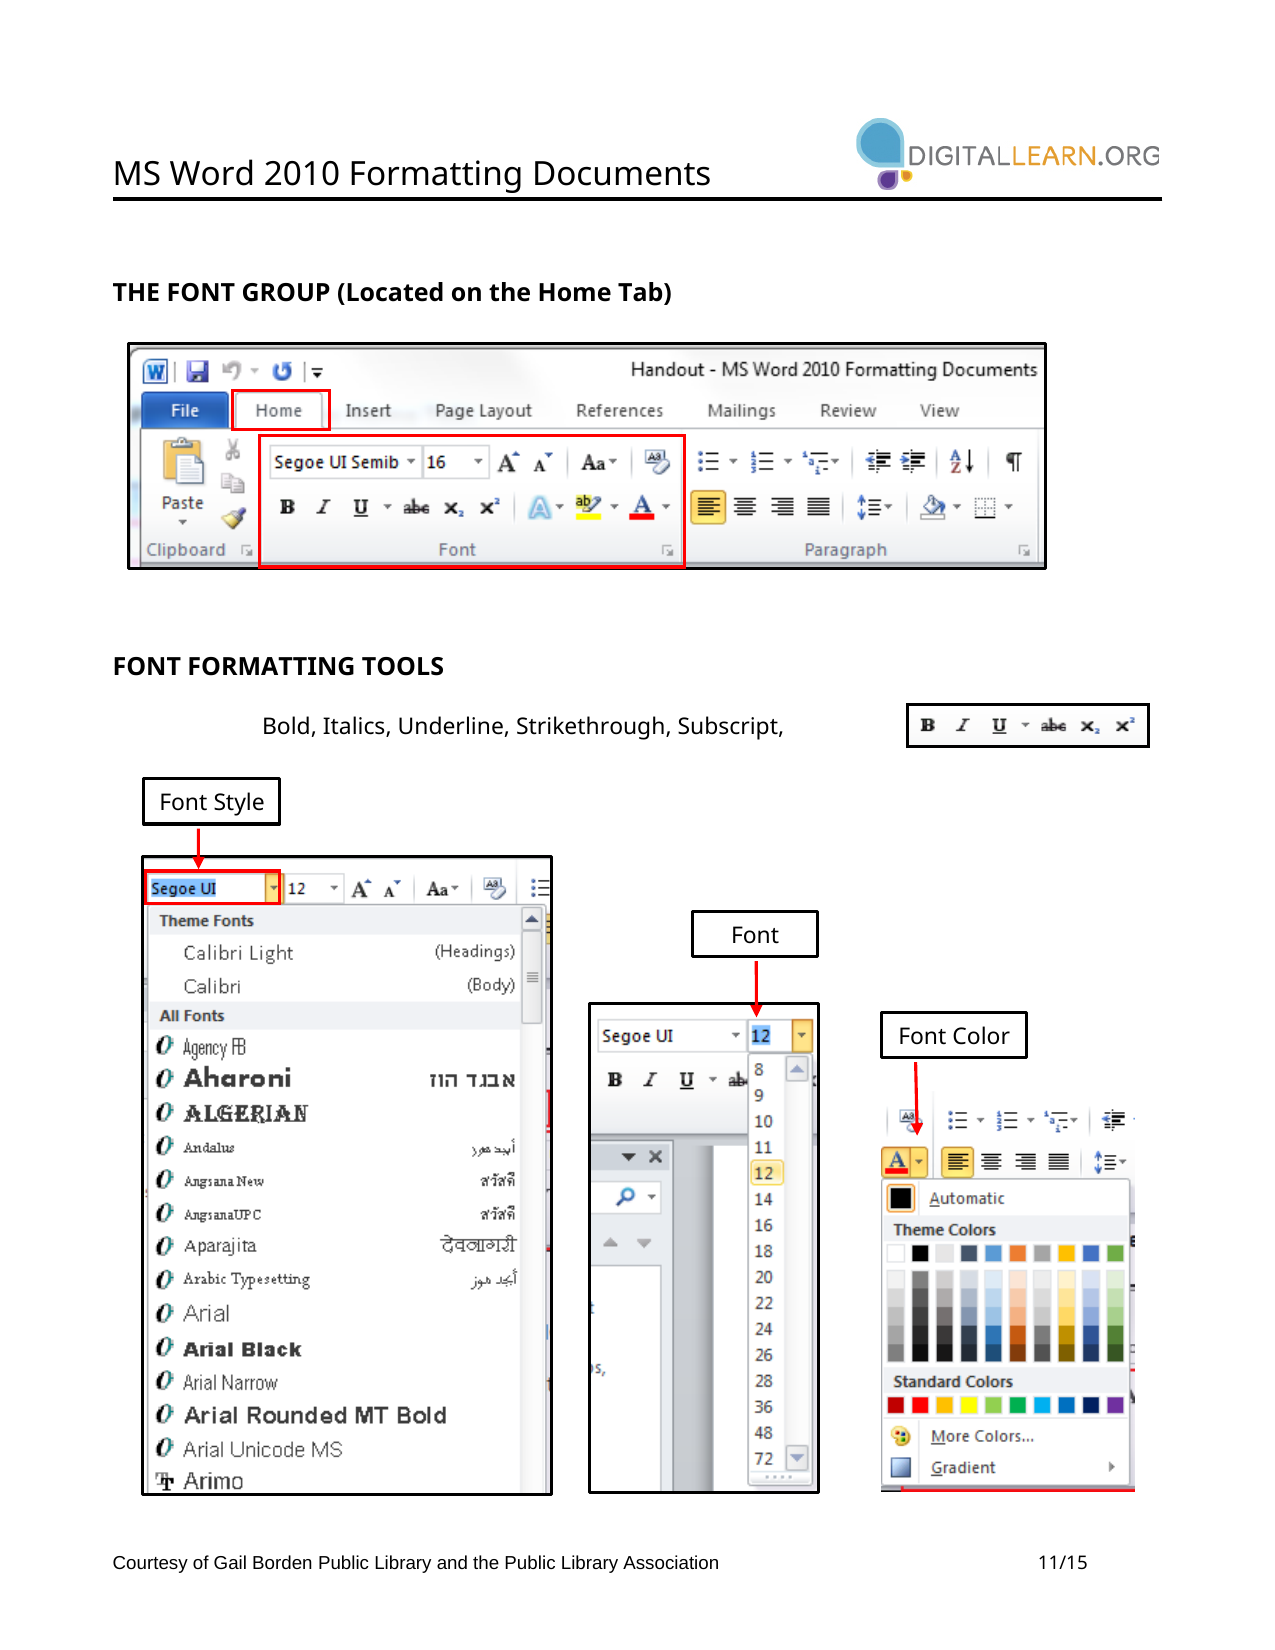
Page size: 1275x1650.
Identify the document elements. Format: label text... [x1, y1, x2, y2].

picture [856, 118, 1159, 190]
picture [591, 1005, 817, 1491]
picture [144, 858, 550, 1493]
text THE FONT GROUP (Located on the Home Tab) [112, 274, 1162, 308]
picture [147, 873, 278, 902]
picture [261, 437, 683, 565]
picture [130, 345, 1044, 567]
text MS Word 2010 Formatting Documents [112, 150, 1162, 201]
picture [881, 1091, 1135, 1492]
picture [909, 706, 1147, 745]
picture [144, 858, 197, 869]
text FONT FORMATTING TOOLS [112, 648, 1162, 682]
